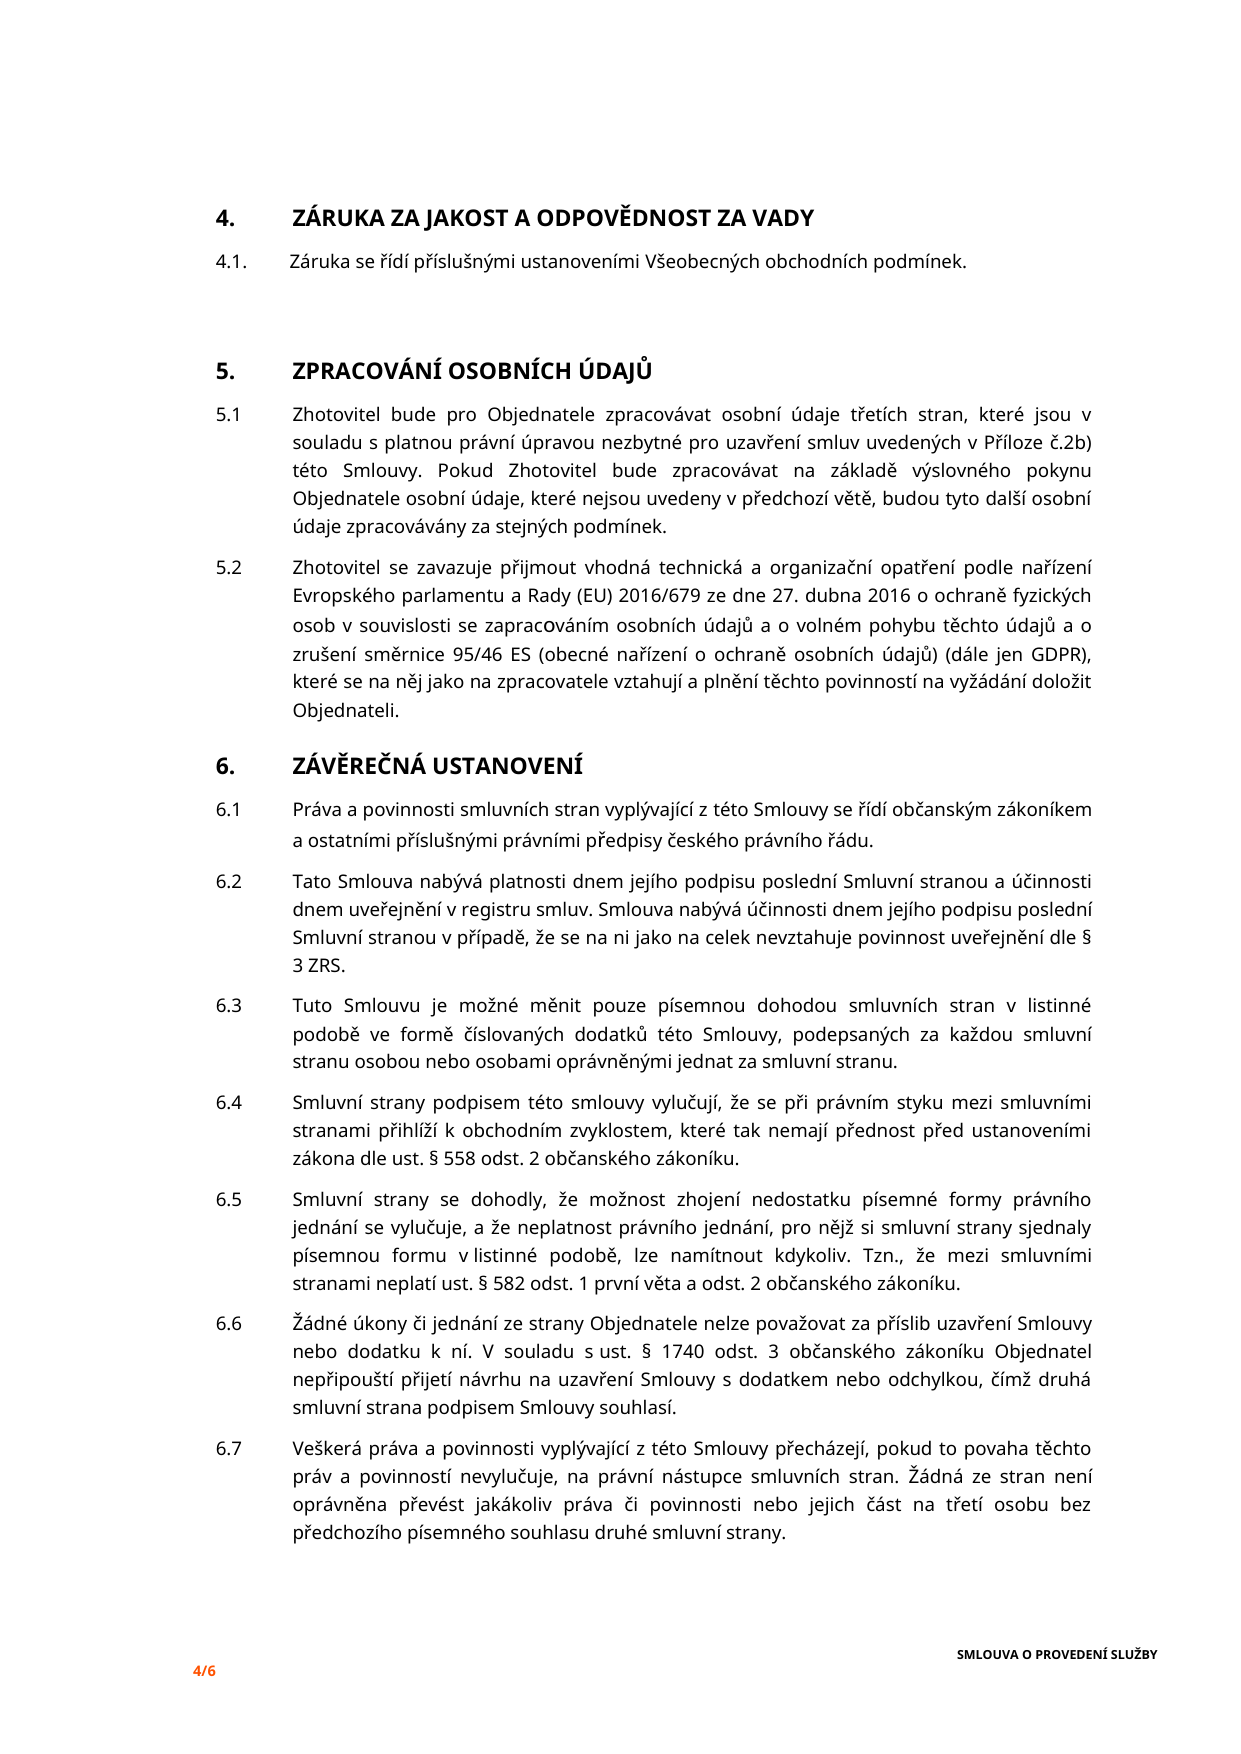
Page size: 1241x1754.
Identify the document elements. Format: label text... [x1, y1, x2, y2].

text ZÁRUKA ZA JAKOST A ODPOVĚDNOST ZA VADY [216, 202, 1093, 233]
text Žádné úkony či jednání ze strany Objednatele nelze považovat za příslib uzavření Smlouvy nebo dodatku k ní. V souladu s ust. § 1740 odst. 3 občanského zákoníku Objednatel nepřipouští přijetí návrhu na uzavření Smlouvy s dodatkem nebo odchylkou, čímž druhá smluvní strana podpisem Smlouvy souhlasí. [216, 1311, 1093, 1420]
text 4.1. Záruka se řídí příslušnými ustanoveními Všeobecných obchodních podmínek. [216, 248, 1093, 274]
text Smluvní strany podpisem této smlouvy vylučují, že se při právním styku mezi smluvními stranami přihlíží k obchodním zvyklostem, které tak nemají přednost před ustanoveními zákona dle ust. § 558 odst. 2 občanského zákoníku. [216, 1089, 1093, 1171]
text ZÁVĚREČNÁ USTANOVENÍ [216, 750, 1093, 781]
text Smluvní strany se dohodly, že možnost zhojení nedostatku písemné formy právního jednání se vylučuje, a že neplatnost právního jednání, pro nějž si smluvní strany sjednaly písemnou formu v listinné podobě, lze namítnout kdykoliv. Tzn., že mezi smluvními stranami neplatí ust. § 582 odst. 1 první věta a odst. 2 občanského zákoníku. [216, 1186, 1093, 1296]
text Tato Smlouva nabývá platnosti dnem jejího podpisu poslední Smluvní stranou a účinnosti dnem uveřejnění v registru smluv. Smlouva nabývá účinnosti dnem jejího podpisu poslední Smluvní stranou v případě, že se na ni jako na celek nevztahuje povinnost uveřejnění dle § 3 ZRS. [216, 868, 1093, 978]
text ZPRACOVÁNÍ OSOBNÍCH ÚDAJŮ [216, 354, 1093, 386]
text Zhotovitel bude pro Objednatele zpracovávat osobní údaje třetích stran, které jsou v souladu s platnou právní úpravou nezbytné pro uzavření smluv uvedených v Příloze č.2b) této Smlouvy. Pokud Zhotovitel bude zpracovávat na základě výslovného pokynu Objednatele osobní údaje, které nejsou uvedeny v předchozí větě, budou tyto další osobní údaje zpracovávány za stejných podmínek. [216, 401, 1093, 539]
text Veškerá práva a povinnosti vyplývající z této Smlouvy přecházejí, pokud to povaha těchto práv a povinností nevylučuje, na právní nástupce smluvních stran. Žádná ze stran není oprávněna převést jakákoliv práva či povinnosti nebo jejich část na třetí osobu bez předchozího písemného souhlasu druhé smluvní strany. [216, 1435, 1093, 1545]
text Tuto Smlouvu je možné měnit pouze písemnou dohodou smluvních stran v listinné podobě ve formě číslovaných dodatků této Smlouvy, podepsaných za každou smluvní stranu osobou nebo osobami oprávněnými jednat za smluvní stranu. [216, 993, 1093, 1074]
text Zhotovitel se zavazuje přijmout vhodná technická a organizační opatření podle nařízení Evropského parlamentu a Rady (EU) 2016/679 ze dne 27. dubna 2016 o ochraně fyzických osob v souvislosti se zapracováním osobních údajů a o volném pohybu těchto údajů a o zrušení směrnice 95/46 ES (obecné nařízení o ochraně osobních údajů) (dále jen GDPR), které se na něj jako na zpracovatele vztahují a plnění těchto povinností na vyžádání doložit Objednateli. [216, 554, 1093, 722]
text Práva a povinnosti smluvních stran vyplývající z této Smlouvy se řídí občanským zákoníkem a ostatními příslušnými právními předpisy českého právního řádu. [216, 797, 1093, 853]
